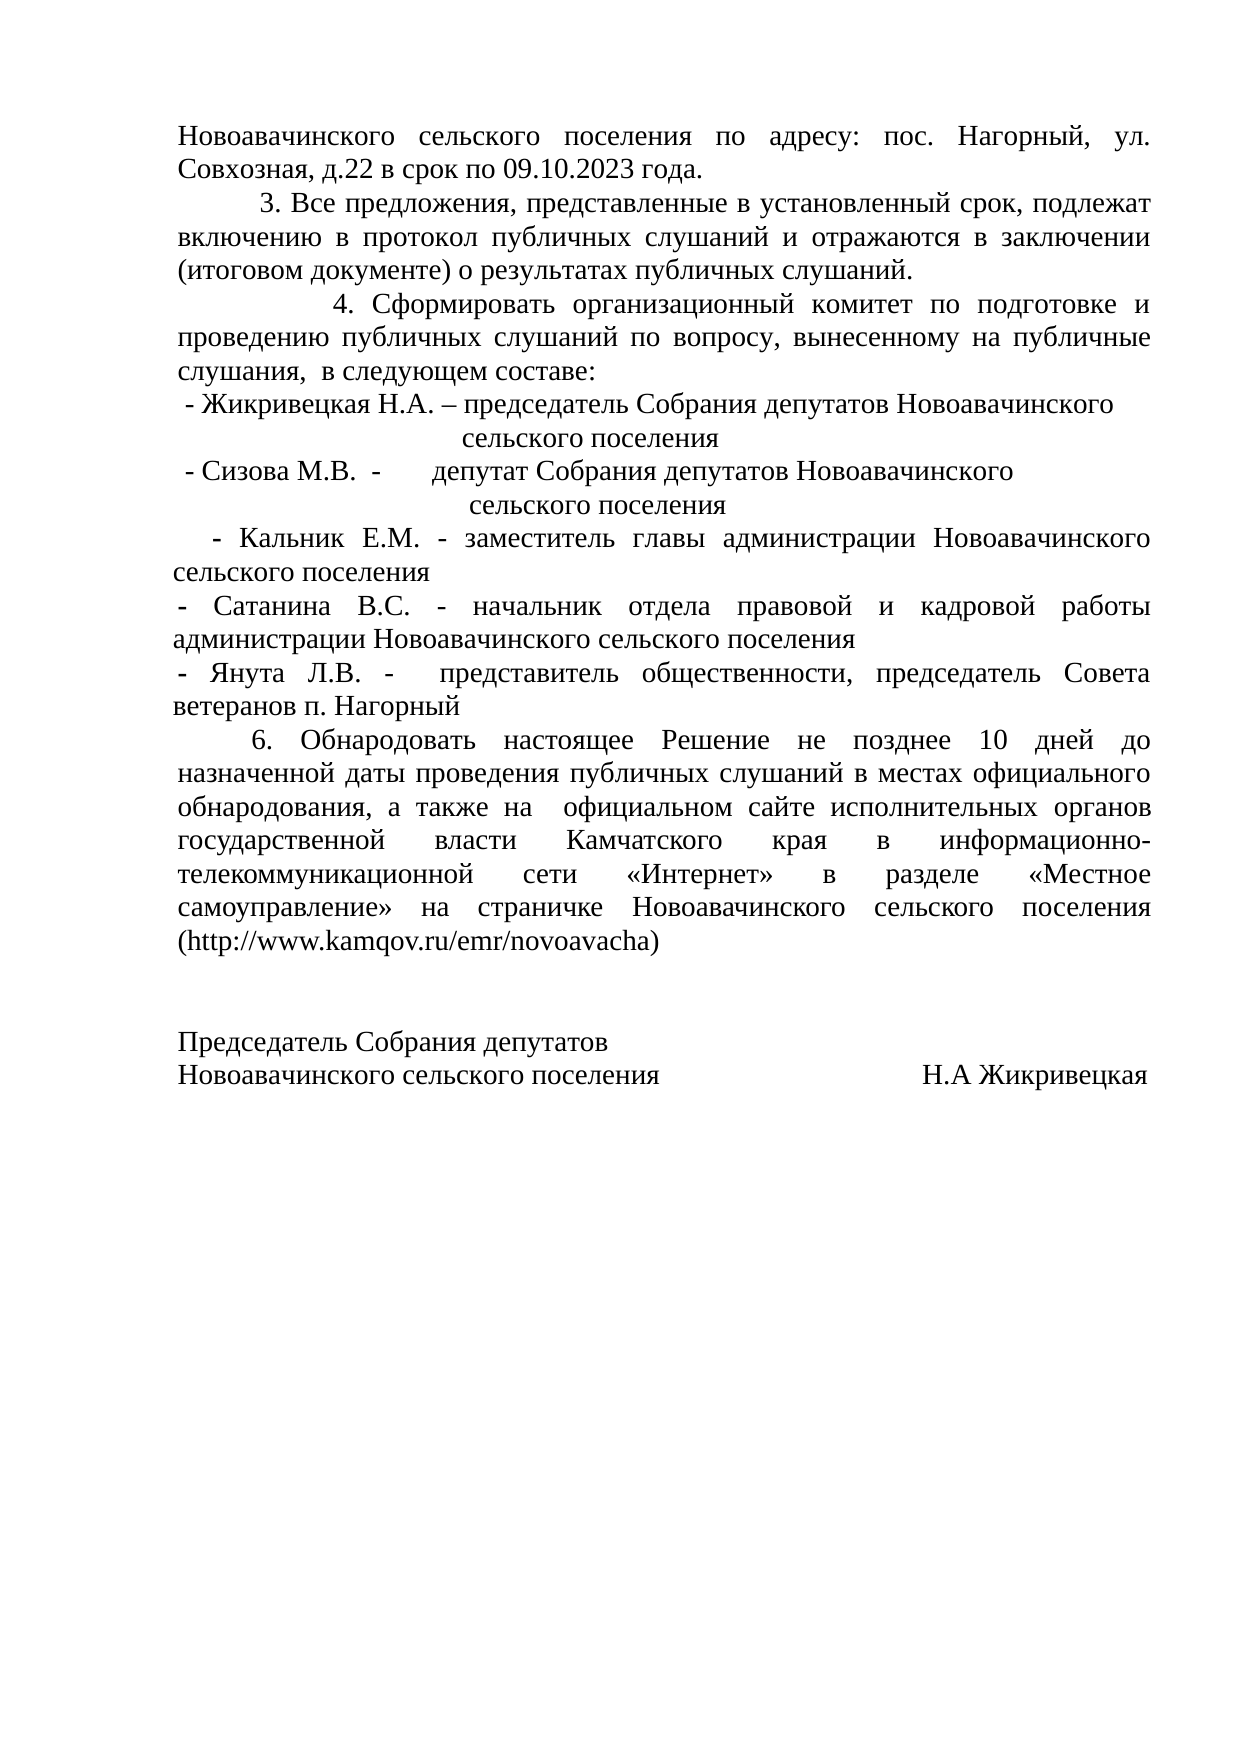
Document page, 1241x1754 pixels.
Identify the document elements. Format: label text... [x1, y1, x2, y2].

text сельского поселения [177, 420, 1152, 453]
text 4. Сформировать организационный комитет по подготовке и проведению публичных слушаний по вопросу, вынесенному на публичные слушания, в следующем составе: [177, 286, 1152, 386]
text Председатель Собрания депутатов [177, 1024, 1152, 1057]
text 6. Обнародовать настоящее Решение не позднее 10 дней до назначенной даты проведения публичных слушаний в местах официального обнародования, а также на официальном сайте исполнительных органов государственной власти Камчатского края в информационно-телекоммуникационной сети «Интернет» в разделе «Местное самоуправление» на страничке Новоавачинского сельского поселения (http://www.kamqov.ru/emr/novoavacha) [177, 722, 1152, 957]
text - Янута Л.В. - представитель общественности, председатель Совета ветеранов п. Нагорный [173, 655, 1152, 722]
text сельского поселения [177, 487, 1152, 521]
text 3. Все предложения, представленные в установленный срок, подлежат включению в протокол публичных слушаний и отражаются в заключении (итоговом документе) о результатах публичных слушаний. [177, 185, 1152, 286]
text Новоавачинского сельского поселения Н.А Жикривецкая [177, 1057, 1152, 1091]
text - Жикривецкая Н.А. – председатель Собрания депутатов Новоавачинского [177, 386, 1152, 420]
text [177, 118, 1152, 185]
text - Кальник Е.М. - заместитель главы администрации Новоавачинского сельского поселения [173, 521, 1152, 588]
text - Сатанина В.С. - начальник отдела правовой и кадровой работы администрации Новоавачинского сельского поселения [173, 588, 1152, 655]
text - Сизова М.В. - депутат Собрания депутатов Новоавачинского [177, 453, 1152, 487]
